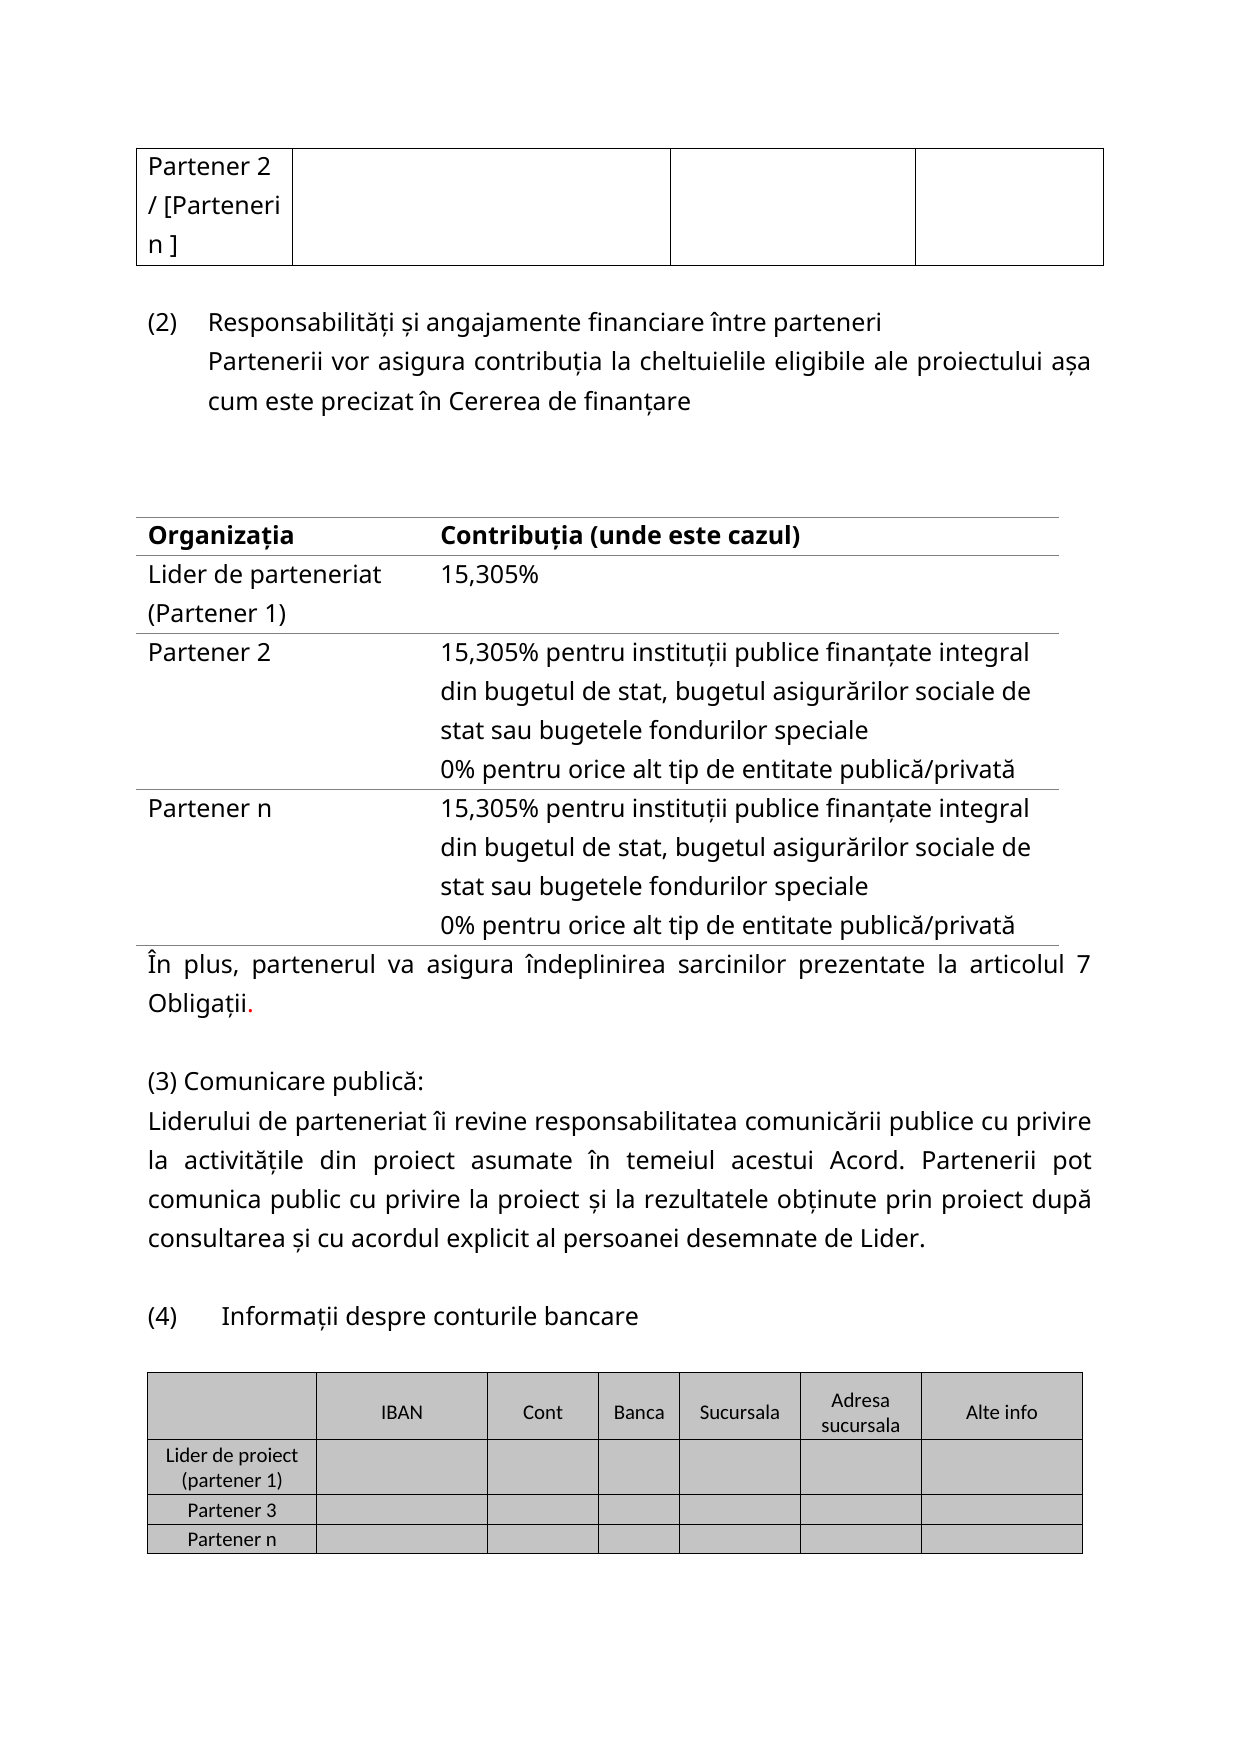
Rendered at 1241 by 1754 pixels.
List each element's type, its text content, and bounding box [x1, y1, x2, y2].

table_cell [488, 1525, 598, 1553]
table_cell [671, 149, 915, 264]
table_cell [599, 1525, 679, 1553]
table_cell [922, 1525, 1082, 1553]
table_header Contribuţia (unde este cazul) [429, 518, 1059, 555]
table_cell [599, 1440, 679, 1494]
table_cell [317, 1440, 487, 1494]
table_header Cont [488, 1373, 598, 1439]
table_cell [801, 1525, 921, 1553]
table_cell Partener 3 [148, 1495, 316, 1524]
table_cell Partener n [148, 1525, 316, 1553]
table_cell [488, 1440, 598, 1494]
list Responsabilități și angajamente financiare între parteneri [148, 305, 1093, 339]
table_cell [801, 1495, 921, 1524]
table_cell 15,305% pentru instituții publice finanțate integral din bugetul de stat, bugetul asigurărilor sociale de stat sau bugetele fondurilor speciale 0% pentru orice alt tip de entitate publică/privată [429, 634, 1059, 789]
table_header Banca [599, 1373, 679, 1439]
table_header Adresa sucursala [801, 1373, 921, 1439]
table_cell Partener 2 [136, 634, 429, 789]
table_header IBAN [317, 1373, 487, 1439]
table_cell [922, 1440, 1082, 1494]
table_cell Partener 2 / [Parteneri n ] [137, 149, 292, 264]
table_cell Lider de proiect (partener 1) [148, 1440, 316, 1494]
table_header [148, 1373, 316, 1439]
table_cell [680, 1440, 800, 1494]
text (4) Informații despre conturile bancare [148, 1299, 1093, 1333]
table_cell Partener n [136, 790, 429, 945]
table_cell [293, 149, 670, 264]
table_cell [680, 1495, 800, 1524]
table_cell [488, 1495, 598, 1524]
table_cell [916, 149, 1103, 264]
table_header Alte info [922, 1373, 1082, 1439]
subtitle Partenerii vor asigura contribuţia la cheltuielile eligibile ale proiectului aşa cum este precizat în Cererea de finanţare [148, 344, 1093, 417]
table_header Organizaţia [136, 518, 429, 555]
text Liderului de parteneriat îi revine responsabilitatea comunicării publice cu privire la activitățile din proiect asumate în temeiul acestui Acord. Partenerii pot comunica public cu privire la proiect și la rezultatele obținute prin proiect după consultarea și cu acordul explicit al persoanei desemnate de Lider. [148, 1103, 1093, 1255]
table_cell [801, 1440, 921, 1494]
table_cell [599, 1495, 679, 1524]
table_cell [317, 1495, 487, 1524]
table_cell 15,305% [429, 556, 1059, 633]
table_cell 15,305% pentru instituții publice finanțate integral din bugetul de stat, bugetul asigurărilor sociale de stat sau bugetele fondurilor speciale 0% pentru orice alt tip de entitate publică/privată [429, 790, 1059, 945]
table_cell Lider de parteneriat (Partener 1) [136, 556, 429, 633]
table_cell [317, 1525, 487, 1553]
table_cell [922, 1495, 1082, 1524]
table_header Sucursala [680, 1373, 800, 1439]
text În plus, partenerul va asigura îndeplinirea sarcinilor prezentate la articolul 7 Obligații. [148, 946, 1093, 1020]
table_cell [680, 1525, 800, 1553]
text (3) Comunicare publică: [148, 1064, 1093, 1098]
